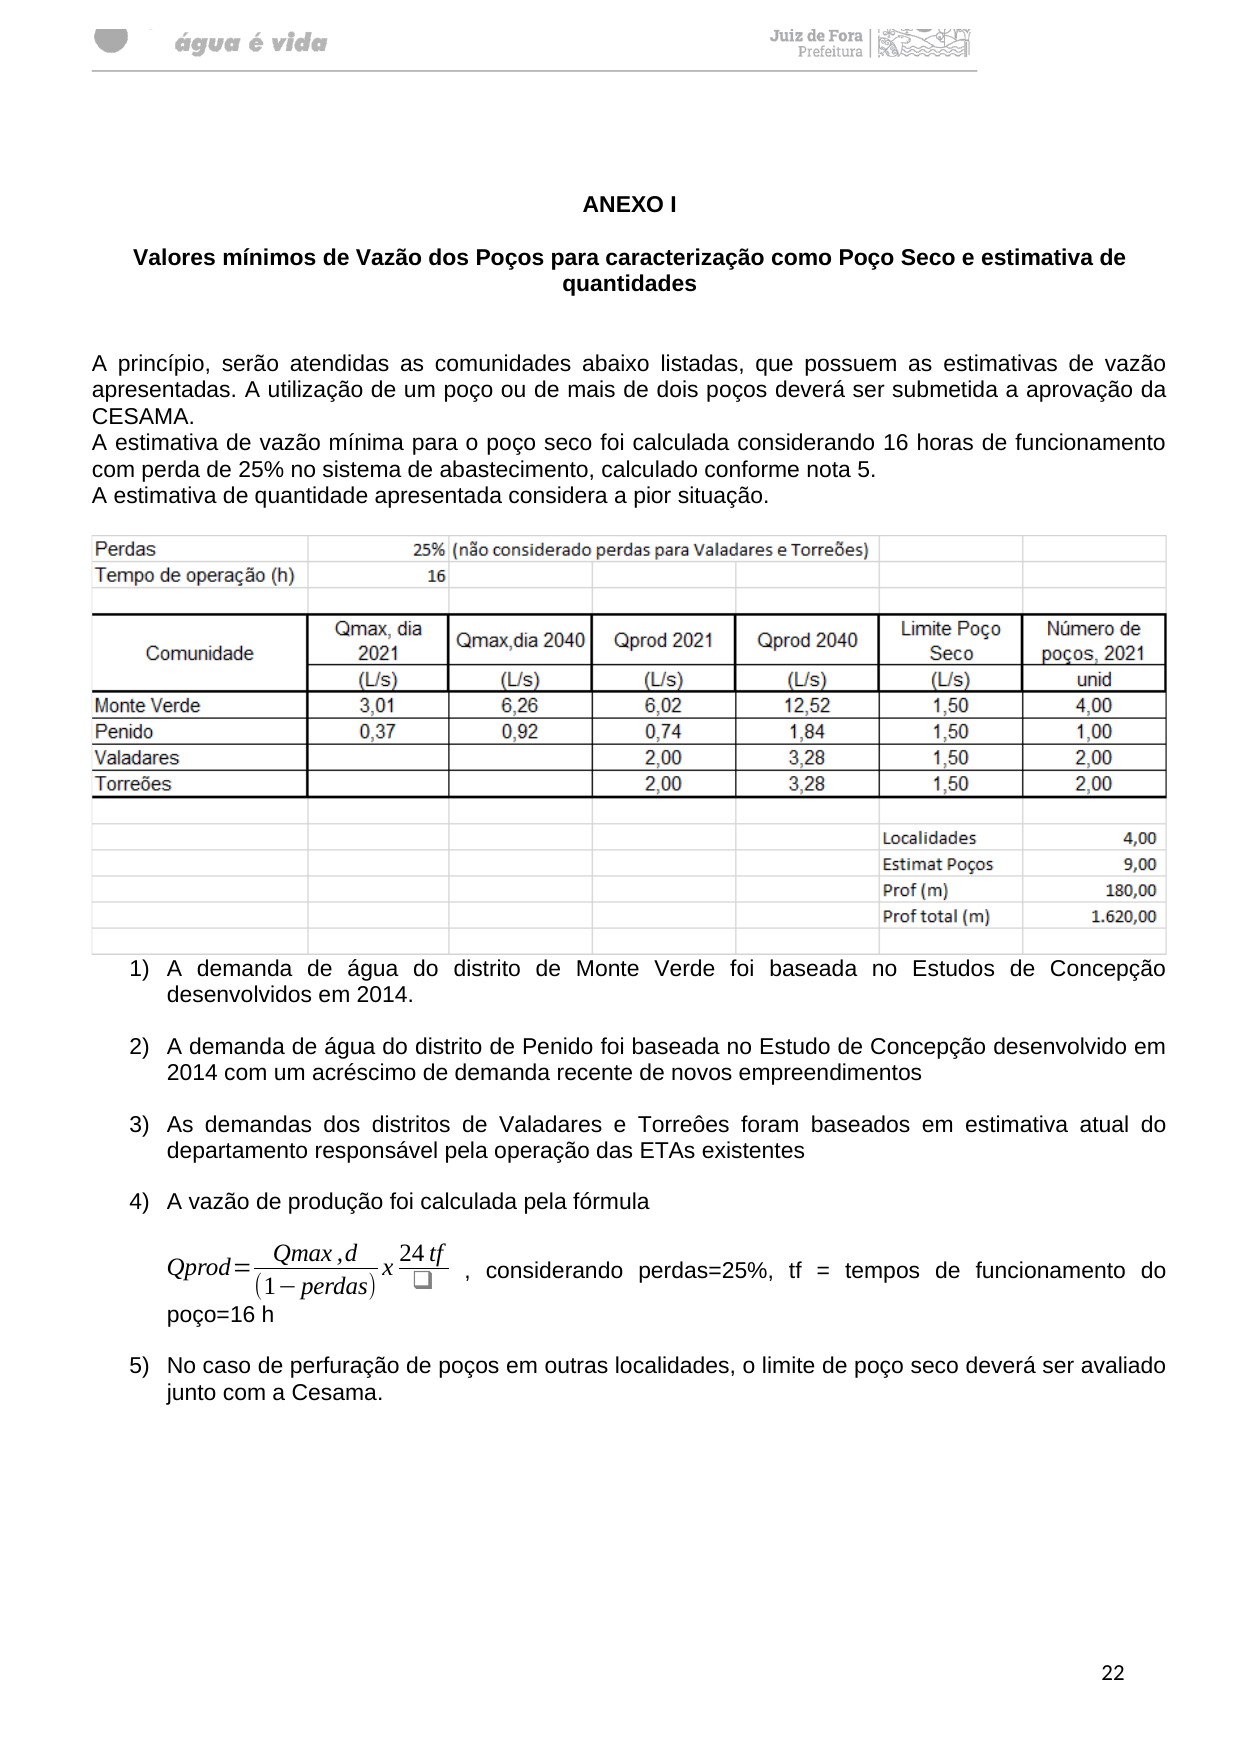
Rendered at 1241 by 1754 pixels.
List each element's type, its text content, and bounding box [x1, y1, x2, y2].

list A demanda de água do distrito de Penido foi baseada no Estudo de Concepção desenvolvido em 2014 com um acréscimo de demanda recente de novos empreendimentos [129, 1033, 1167, 1086]
text A estimativa de vazão mínima para o poço seco foi calculada considerando 16 horas de funcionamento com perda de 25% no sistema de abastecimento, calculado conforme nota 5. [92, 429, 1167, 482]
text ANEXO I [92, 191, 1167, 217]
list A demanda de água do distrito de Monte Verde foi baseada no Estudos de Concepção desenvolvidos em 2014. [129, 955, 1167, 1008]
text , considerando perdas=25%, tf = tempos de funcionamento do poço=16 h [167, 1239, 1167, 1327]
text A princípio, serão atendidas as comunidades abaixo listadas, que possuem as estimativas de vazão apresentadas. A utilização de um poço ou de mais de dois poços deverá ser submetida a aprovação da CESAMA. [92, 350, 1167, 429]
list As demandas dos distritos de Valadares e Torreôes foram baseados em estimativa atual do departamento responsável pela operação das ETAs existentes [129, 1111, 1167, 1163]
text A estimativa de quantidade apresentada considera a pior situação. [92, 482, 1167, 508]
picture [91, 535, 1167, 955]
picture [91, 29, 978, 72]
text Valores mínimos de Vazão dos Poços para caracterização como Poço Seco e estimativa de quantidades [92, 244, 1167, 297]
list A vazão de produção foi calculada pela fórmula [129, 1188, 1167, 1214]
list No caso de perfuração de poços em outras localidades, o limite de poço seco deverá ser avaliado junto com a Cesama. [129, 1352, 1167, 1405]
